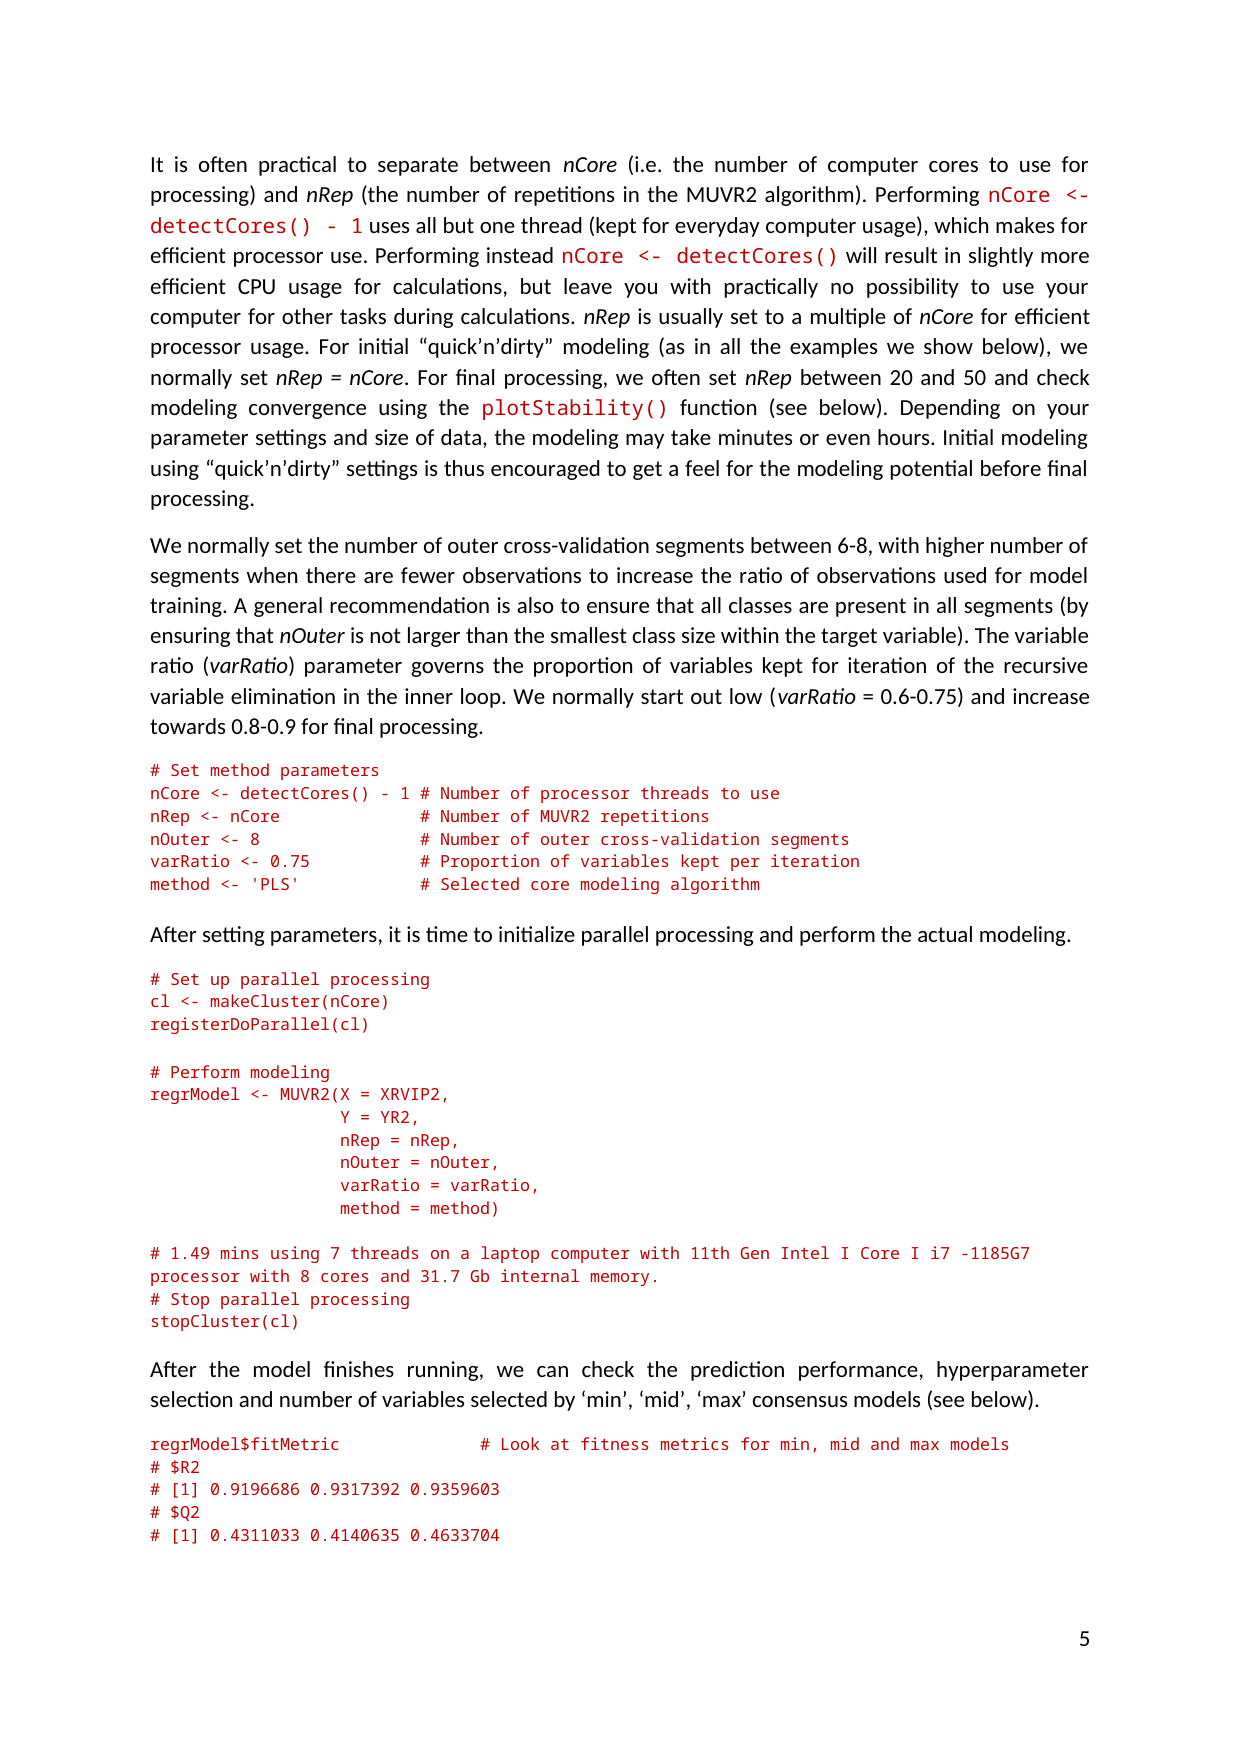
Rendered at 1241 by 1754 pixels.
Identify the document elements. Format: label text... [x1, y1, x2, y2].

text We normally set the number of outer cross-validation segments between 6-8, with higher number of segments when there are fewer observations to increase the ratio of observations used for model training. A general recommendation is also to ensure that all classes are present in all segments (by ensuring that nOuter is not larger than the smallest class size within the target variable). The variable ratio (varRatio) parameter governs the proportion of variables kept for iteration of the recursive variable elimination in the inner loop. We normally start out low (varRatio = 0.6-0.75) and increase towards 0.8-0.9 for final processing. [150, 531, 1090, 740]
text # Set up parallel processing cl <- makeCluster(nCore) registerDoParallel(cl) [150, 967, 1090, 1035]
text After setting parameters, it is time to initialize parallel processing and perform the actual modeling. [150, 920, 1090, 948]
text method = method) [150, 1196, 1090, 1219]
text regrModel <- MUVR2(X = XRVIP2, [150, 1083, 1090, 1106]
text nOuter = nOuter, [150, 1151, 1090, 1174]
text Y = YR2, [150, 1106, 1090, 1128]
text # Perform modeling [150, 1060, 1090, 1083]
text It is often practical to separate between nCore (i.e. the number of computer cores to use for processing) and nRep (the number of repetitions in the MUVR2 algorithm). Performing nCore <- detectCores() - 1 uses all but one thread (kept for everyday computer usage), which makes for efficient processor use. Performing instead nCore <- detectCores() will result in slightly more efficient CPU usage for calculations, but leave you with practically no possibility to use your computer for other tasks during calculations. nRep is usually set to a multiple of nCore for efficient processor usage. For initial “quick’n’dirty” modeling (as in all the examples we show below), we normally set nRep = nCore. For final processing, we often set nRep between 20 and 50 and check modeling convergence using the plotStability() function (see below). Depending on your parameter settings and size of data, the modeling may take minutes or even hours. Initial modeling using “quick’n’dirty” settings is thus encouraged to get a feel for the modeling potential before final processing. [150, 150, 1090, 512]
text # 1.49 mins using 7 threads on a laptop computer with 11th Gen Intel I Core I i7 -1185G7 processor with 8 cores and 31.7 Gb internal memory. [150, 1219, 1090, 1287]
text # Stop parallel processing stopCluster(cl) [150, 1287, 1090, 1333]
text nRep = nRep, [150, 1128, 1090, 1151]
text regrModel$fitMetric # Look at fitness metrics for min, mid and max models # $R2 # [1] 0.9196686 0.9317392 0.9359603 # $Q2 # [1] 0.4311033 0.4140635 0.4633704 [150, 1432, 1090, 1546]
text After the model finishes running, we can check the prediction performance, hyperparameter selection and number of variables selected by ‘min’, ‘mid’, ‘max’ consensus models (see below). [150, 1355, 1090, 1414]
text # Set method parameters nCore <- detectCores() - 1 # Number of processor threads to use nRep <- nCore # Number of MUVR2 repetitions nOuter <- 8 # Number of outer cross-validation segments varRatio <- 0.75 # Proportion of variables kept per iteration method <- 'PLS' # Selected core modeling algorithm [150, 759, 1090, 895]
text varRatio = varRatio, [150, 1174, 1090, 1196]
